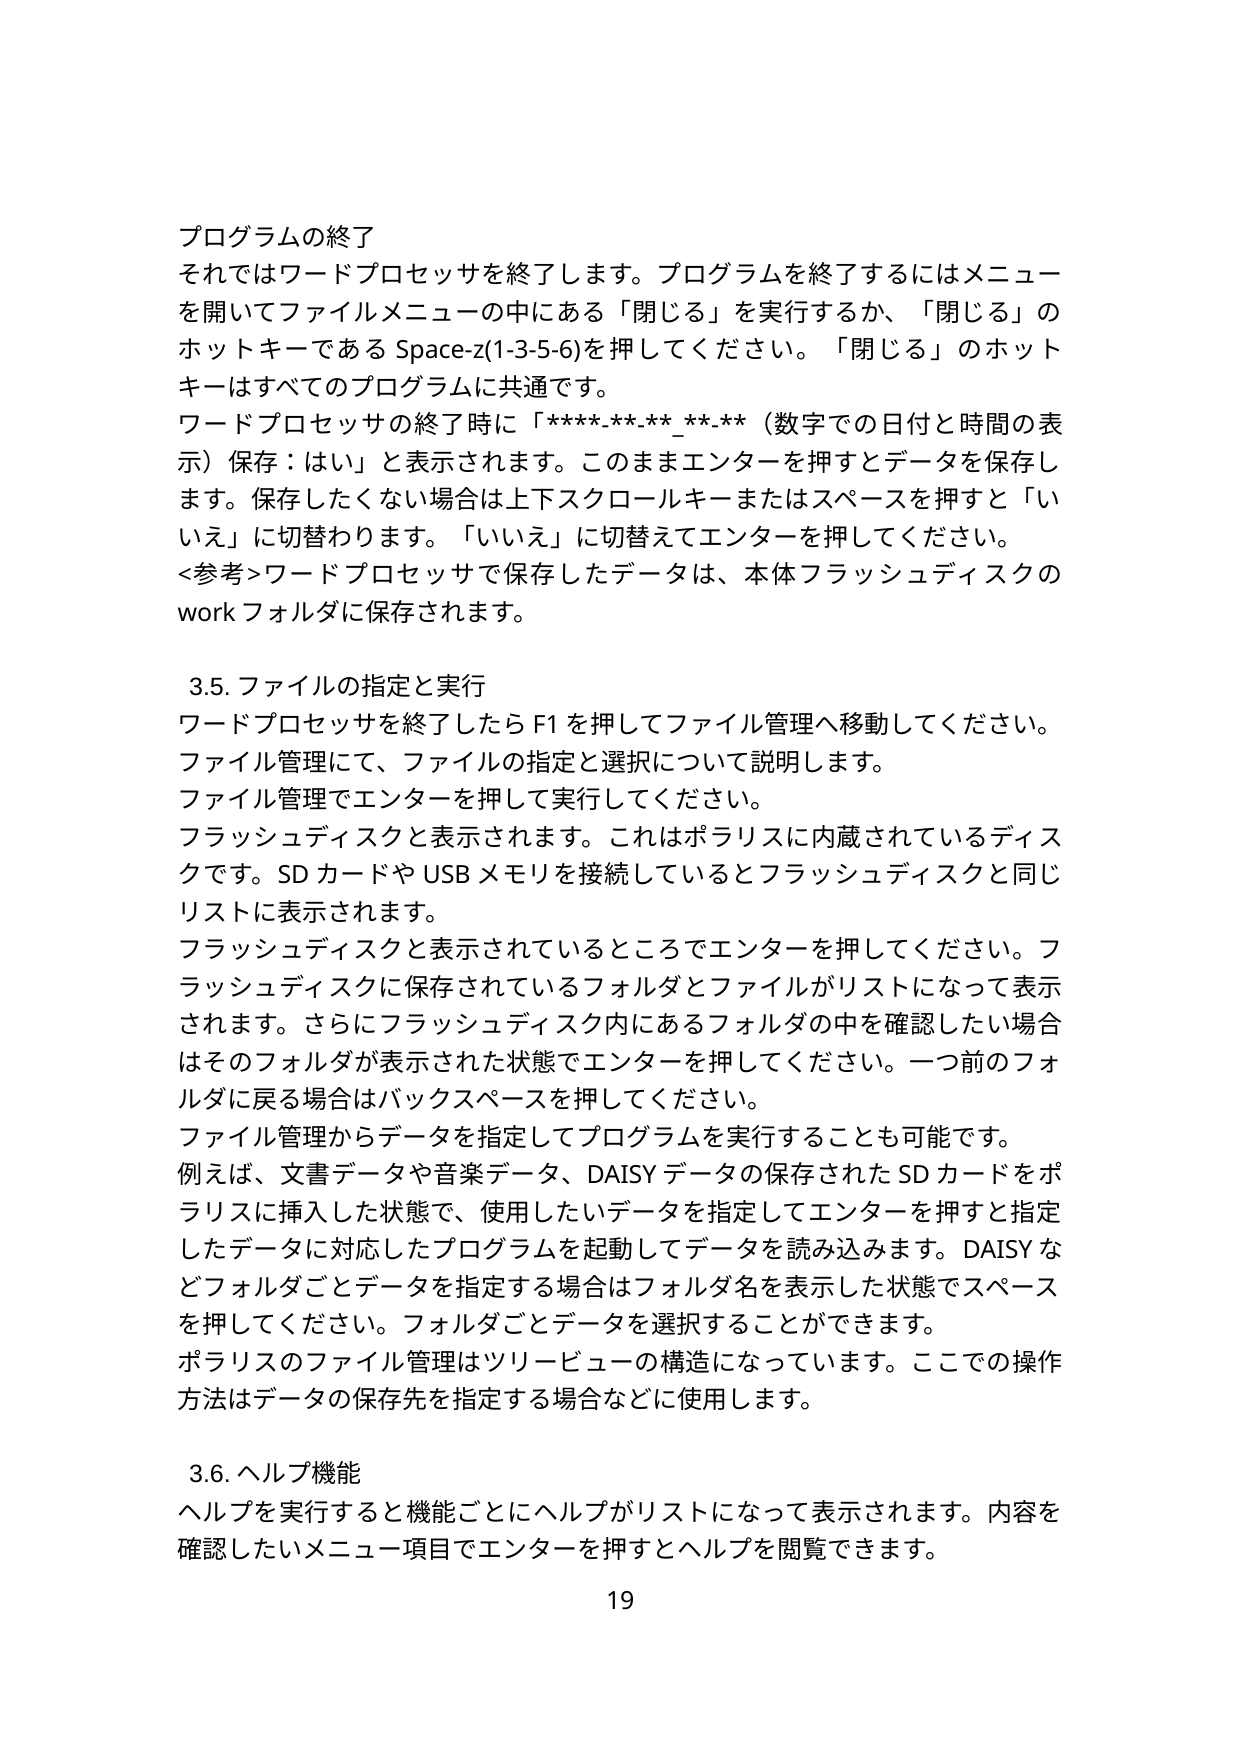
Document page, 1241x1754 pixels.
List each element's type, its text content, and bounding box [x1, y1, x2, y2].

text ワードプロセッサの終了時に「****-**-**_**-**（数字での日付と時間の表示）保存：はい」と表示されます。このままエンターを押すとデータを保存します。保存したくない場合は上下スクロールキーまたはスペースを押すと「いいえ」に切替わります。「いいえ」に切替えてエンターを押してください。 [177, 404, 1063, 554]
text フラッシュディスクと表示されます。これはポラリスに内蔵されているディスクです。SDカードやUSBメモリを接続しているとフラッシュディスクと同じリストに表示されます。 [177, 817, 1063, 929]
text 例えば、文書データや音楽データ、DAISYデータの保存されたSDカードをポラリスに挿入した状態で、使用したいデータを指定してエンターを押すと指定したデータに対応したプログラムを起動してデータを読み込みます。DAISYなどフォルダごとデータを指定する場合はフォルダ名を表示した状態でスペースを押してください。フォルダごとデータを選択することができます。 [177, 1154, 1063, 1342]
text ワードプロセッサを終了したらF1を押してファイル管理へ移動してください。ファイル管理にて、ファイルの指定と選択について説明します。 [177, 704, 1063, 779]
subtitle ヘルプ機能 [189, 1454, 1063, 1492]
text ファイル管理からデータを指定してプログラムを実行することも可能です。 [177, 1117, 1063, 1154]
text <参考>ワードプロセッサで保存したデータは、本体フラッシュディスクのworkフォルダに保存されます。 [177, 554, 1063, 629]
text ファイル管理でエンターを押して実行してください。 [177, 779, 1063, 817]
text プログラムの終了 [177, 217, 1063, 254]
text ヘルプを実行すると機能ごとにヘルプがリストになって表示されます。内容を確認したいメニュー項目でエンターを押すとヘルプを閲覧できます。 [177, 1492, 1063, 1567]
subtitle ファイルの指定と実行 [189, 667, 1063, 704]
text それではワードプロセッサを終了します。プログラムを終了するにはメニューを開いてファイルメニューの中にある「閉じる」を実行するか、「閉じる」のホットキーであるSpace-z(1-3-5-6)を押してください。「閉じる」のホットキーはすべてのプログラムに共通です。 [177, 254, 1063, 404]
text フラッシュディスクと表示されているところでエンターを押してください。フラッシュディスクに保存されているフォルダとファイルがリストになって表示されます。さらにフラッシュディスク内にあるフォルダの中を確認したい場合はそのフォルダが表示された状態でエンターを押してください。一つ前のフォルダに戻る場合はバックスペースを押してください。 [177, 929, 1063, 1117]
text ポラリスのファイル管理はツリービューの構造になっています。ここでの操作方法はデータの保存先を指定する場合などに使用します。 [177, 1342, 1063, 1417]
